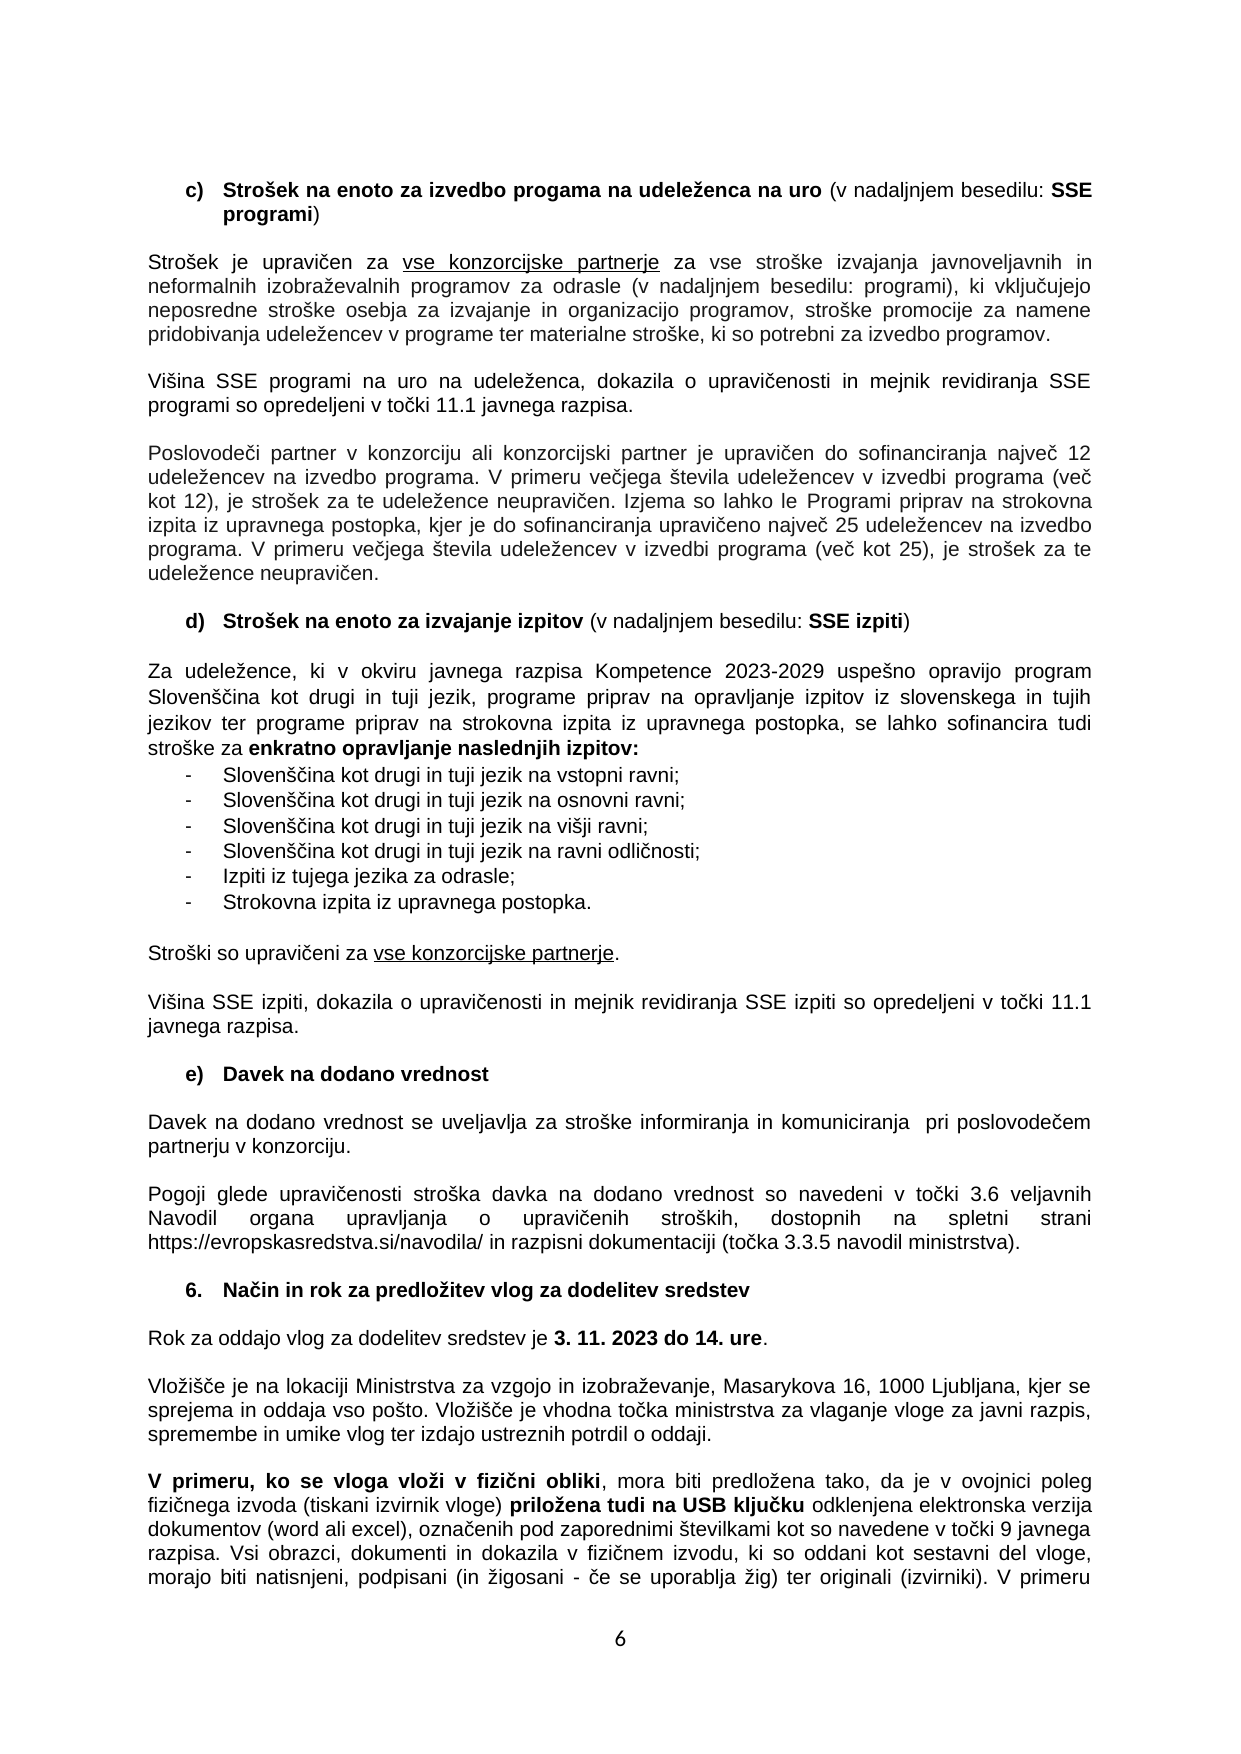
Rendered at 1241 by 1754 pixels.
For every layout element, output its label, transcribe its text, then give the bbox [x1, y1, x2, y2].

text Poslovodeči partner v konzorciju ali konzorcijski partner je upravičen do sofinanciranja največ 12 udeležencev na izvedbo programa. V primeru večjega števila udeležencev v izvedbi programa (več kot 12), je strošek za te udeležence neupravičen. Izjema so lahko le Programi priprav na strokovna izpita iz upravnega postopka, kjer je do sofinanciranja upravičeno največ 25 udeležencev na izvedbo programa. V primeru večjega števila udeležencev v izvedbi programa (več kot 25), je strošek za te udeležence neupravičen. [148, 441, 1093, 585]
list Slovenščina kot drugi in tuji jezik na osnovni ravni; [185, 787, 1093, 813]
text Vložišče je na lokaciji Ministrstva za vzgojo in izobraževanje, Masarykova 16, 1000 Ljubljana, kjer se sprejema in oddaja vso pošto. Vložišče je vhodna točka ministrstva za vlaganje vloge za javni razpis, spremembe in umike vlog ter izdajo ustreznih potrdil o oddaji. [148, 1373, 1093, 1445]
list Strošek na enoto za izvajanje izpitov (v nadaljnjem besedilu: SSE izpiti) [185, 609, 1093, 633]
list Slovenščina kot drugi in tuji jezik na vstopni ravni; [185, 762, 1093, 787]
list Strokovna izpita iz upravnega postopka. [185, 889, 1093, 914]
text Stroški so upravičeni za vse konzorcijske partnerje. [148, 940, 1093, 964]
text Za udeležence, ki v okviru javnega razpisa Kompetence 2023-2029 uspešno opravijo program Slovenščina kot drugi in tuji jezik, programe priprav na opravljanje izpitov iz slovenskega in tujih jezikov ter programe priprav na strokovna izpita iz upravnega postopka, se lahko sofinancira tudi stroške za enkratno opravljanje naslednjih izpitov: [148, 659, 1093, 760]
list Davek na dodano vrednost [185, 1062, 1093, 1086]
list Način in rok za predložitev vlog za dodelitev sredstev [185, 1278, 1093, 1302]
text Višina SSE izpiti, dokazila o upravičenosti in mejnik revidiranja SSE izpiti so opredeljeni v točki 11.1 javnega razpisa. [148, 990, 1093, 1038]
text Strošek je upravičen za vse konzorcijske partnerje za vse stroške izvajanja javnoveljavnih in neformalnih izobraževalnih programov za odrasle (v nadaljnjem besedilu: programi), ki vključujejo neposredne stroške osebja za izvajanje in organizacijo programov, stroške promocije za namene pridobivanja udeležencev v programe ter materialne stroške, ki so potrebni za izvedbo programov. [148, 249, 1093, 345]
text Pogoji glede upravičenosti stroška davka na dodano vrednost so navedeni v točki 3.6 veljavnih Navodil organa upravljanja o upravičenih stroških, dostopnih na spletni strani https://evropskasredstva.si/navodila/ in razpisni dokumentaciji (točka 3.3.5 navodil ministrstva). [148, 1182, 1093, 1254]
list Slovenščina kot drugi in tuji jezik na ravni odličnosti; [185, 838, 1093, 864]
text Višina SSE programi na uro na udeleženca, dokazila o upravičenosti in mejnik revidiranja SSE programi so opredeljeni v točki 11.1 javnega razpisa. [148, 369, 1093, 417]
list Izpiti iz tujega jezika za odrasle; [185, 864, 1093, 889]
text Rok za oddajo vlog za dodelitev sredstev je 3. 11. 2023 do 14. ure. [148, 1326, 1093, 1349]
list Slovenščina kot drugi in tuji jezik na višji ravni; [185, 813, 1093, 838]
text Davek na dodano vrednost se uveljavlja za stroške informiranja in komuniciranja pri poslovodečem partnerju v konzorciju. [148, 1110, 1093, 1158]
list Strošek na enoto za izvedbo progama na udeleženca na uro (v nadaljnjem besedilu: SSE programi) [185, 178, 1093, 226]
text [148, 1469, 1093, 1589]
